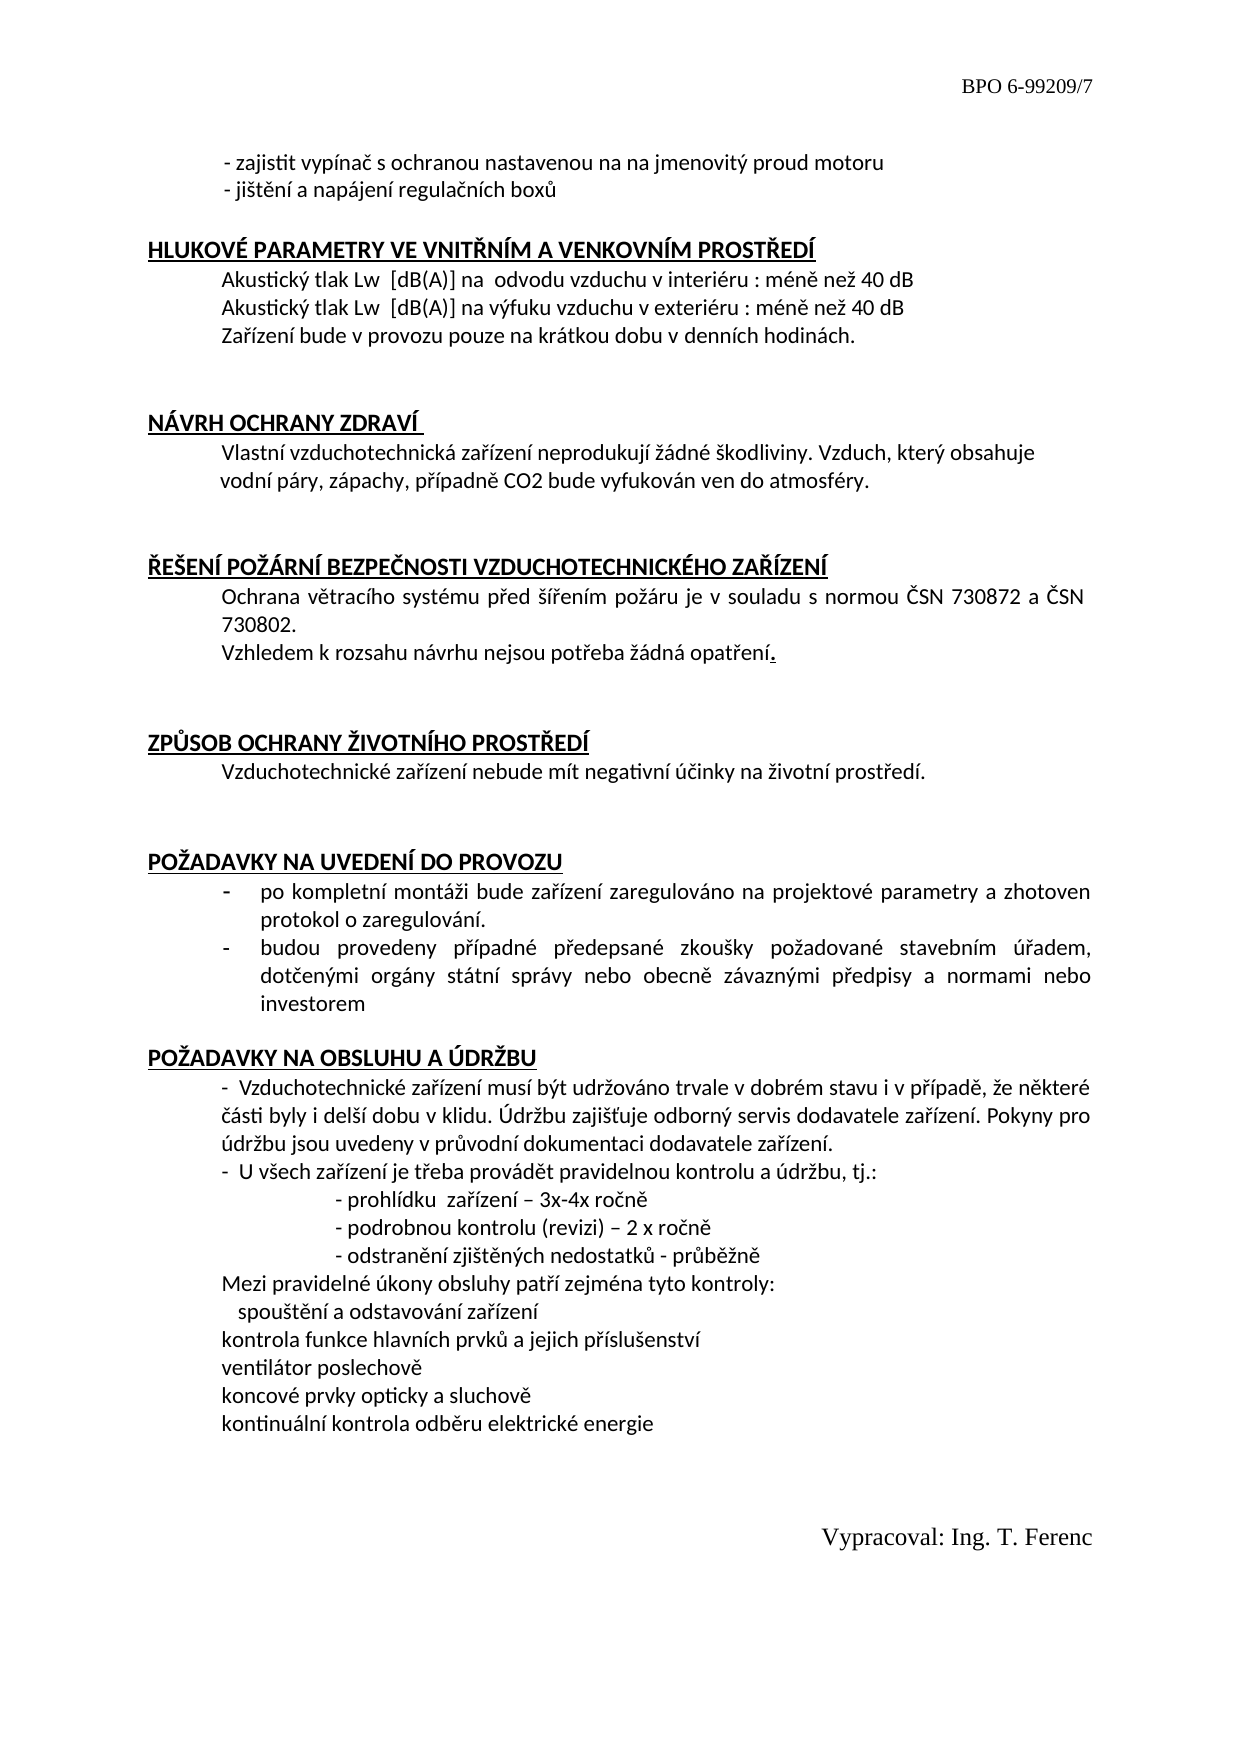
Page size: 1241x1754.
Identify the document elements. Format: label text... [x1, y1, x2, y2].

list koncové prvky opticky a sluchově [148, 1381, 1093, 1409]
text Mezi pravidelné úkony obsluhy patří zejména tyto kontroly: [148, 1269, 1093, 1297]
list kontrola funkce hlavních prvků a jejich příslušenství [148, 1325, 1093, 1353]
text Vlastní vzduchotechnická zařízení neprodukují žádné škodliviny. Vzduch, který obsahuje [148, 438, 1093, 466]
text Akustický tlak Lw [dB(A)] na výfuku vzduchu v exteriéru : méně než 40 dB [148, 293, 1093, 321]
text POŽADAVKY NA OBSLUHU A ÚDRŽBU [148, 1043, 1093, 1073]
text ZPŮSOB OCHRANY ŽIVOTNÍHO PROSTŘEDÍ [148, 727, 1093, 757]
text - podrobnou kontrolu (revizi) – 2 x ročně [335, 1213, 1093, 1241]
text - Vzduchotechnické zařízení musí být udržováno trvale v dobrém stavu i v případě, že některé části byly i delší dobu v klidu. Údržbu zajišťuje odborný servis dodavatele zařízení. Pokyny pro údržbu jsou uvedeny v průvodní dokumentaci dodavatele zařízení. [221, 1073, 1093, 1157]
text NÁVRH OCHRANY ZDRAVÍ [148, 407, 1093, 438]
text HLUKOVÉ PARAMETRY VE VNITŘNÍM A VENKOVNÍM PROSTŘEDÍ [148, 234, 1093, 265]
text - prohlídku zařízení – 3x-4x ročně [335, 1185, 1093, 1213]
text Vypracoval: Ing. T. Ferenc [148, 1522, 1093, 1551]
text Ochrana větracího systému před šířením požáru je v souladu s normou ČSN 730872 a ČSN 730802. [148, 582, 1093, 638]
text - odstranění zjištěných nedostatků - průběžně [335, 1241, 1093, 1269]
text Vzhledem k rozsahu návrhu nejsou potřeba žádná opatření. [148, 638, 1093, 666]
text - jištění a napájení regulačních boxů [223, 176, 1093, 204]
text Akustický tlak Lw [dB(A)] na odvodu vzduchu v interiéru : méně než 40 dB [148, 265, 1093, 293]
text ŘEŠENÍ POŽÁRNÍ BEZPEČNOSTI VZDUCHOTECHNICKÉHO ZAŘÍZENÍ [148, 551, 1093, 582]
text vodní páry, zápachy, případně CO2 bude vyfukován ven do atmosféry. [148, 466, 1093, 494]
text - U všech zařízení je třeba provádět pravidelnou kontrolu a údržbu, tj.: [148, 1157, 1093, 1185]
text Vzduchotechnické zařízení nebude mít negativní účinky na životní prostředí. [148, 757, 1093, 786]
text POŽADAVKY NA UVEDENÍ DO PROVOZU [148, 847, 1093, 877]
list po kompletní montáži bude zařízení zaregulováno na projektové parametry a zhotoven protokol o zaregulování. [223, 877, 1093, 933]
text - zajistit vypínač s ochranou nastavenou na na jmenovitý proud motoru [223, 148, 1093, 176]
text Zařízení bude v provozu pouze na krátkou dobu v denních hodinách. [148, 321, 1093, 349]
list kontinuální kontrola odběru elektrické energie [148, 1409, 1093, 1437]
list ventilátor poslechově [148, 1353, 1093, 1381]
list spouštění a odstavování zařízení [148, 1297, 1093, 1325]
list budou provedeny případné předepsané zkoušky požadované stavebním úřadem, dotčenými orgány státní správy nebo obecně závaznými předpisy a normami nebo investorem [223, 933, 1093, 1017]
